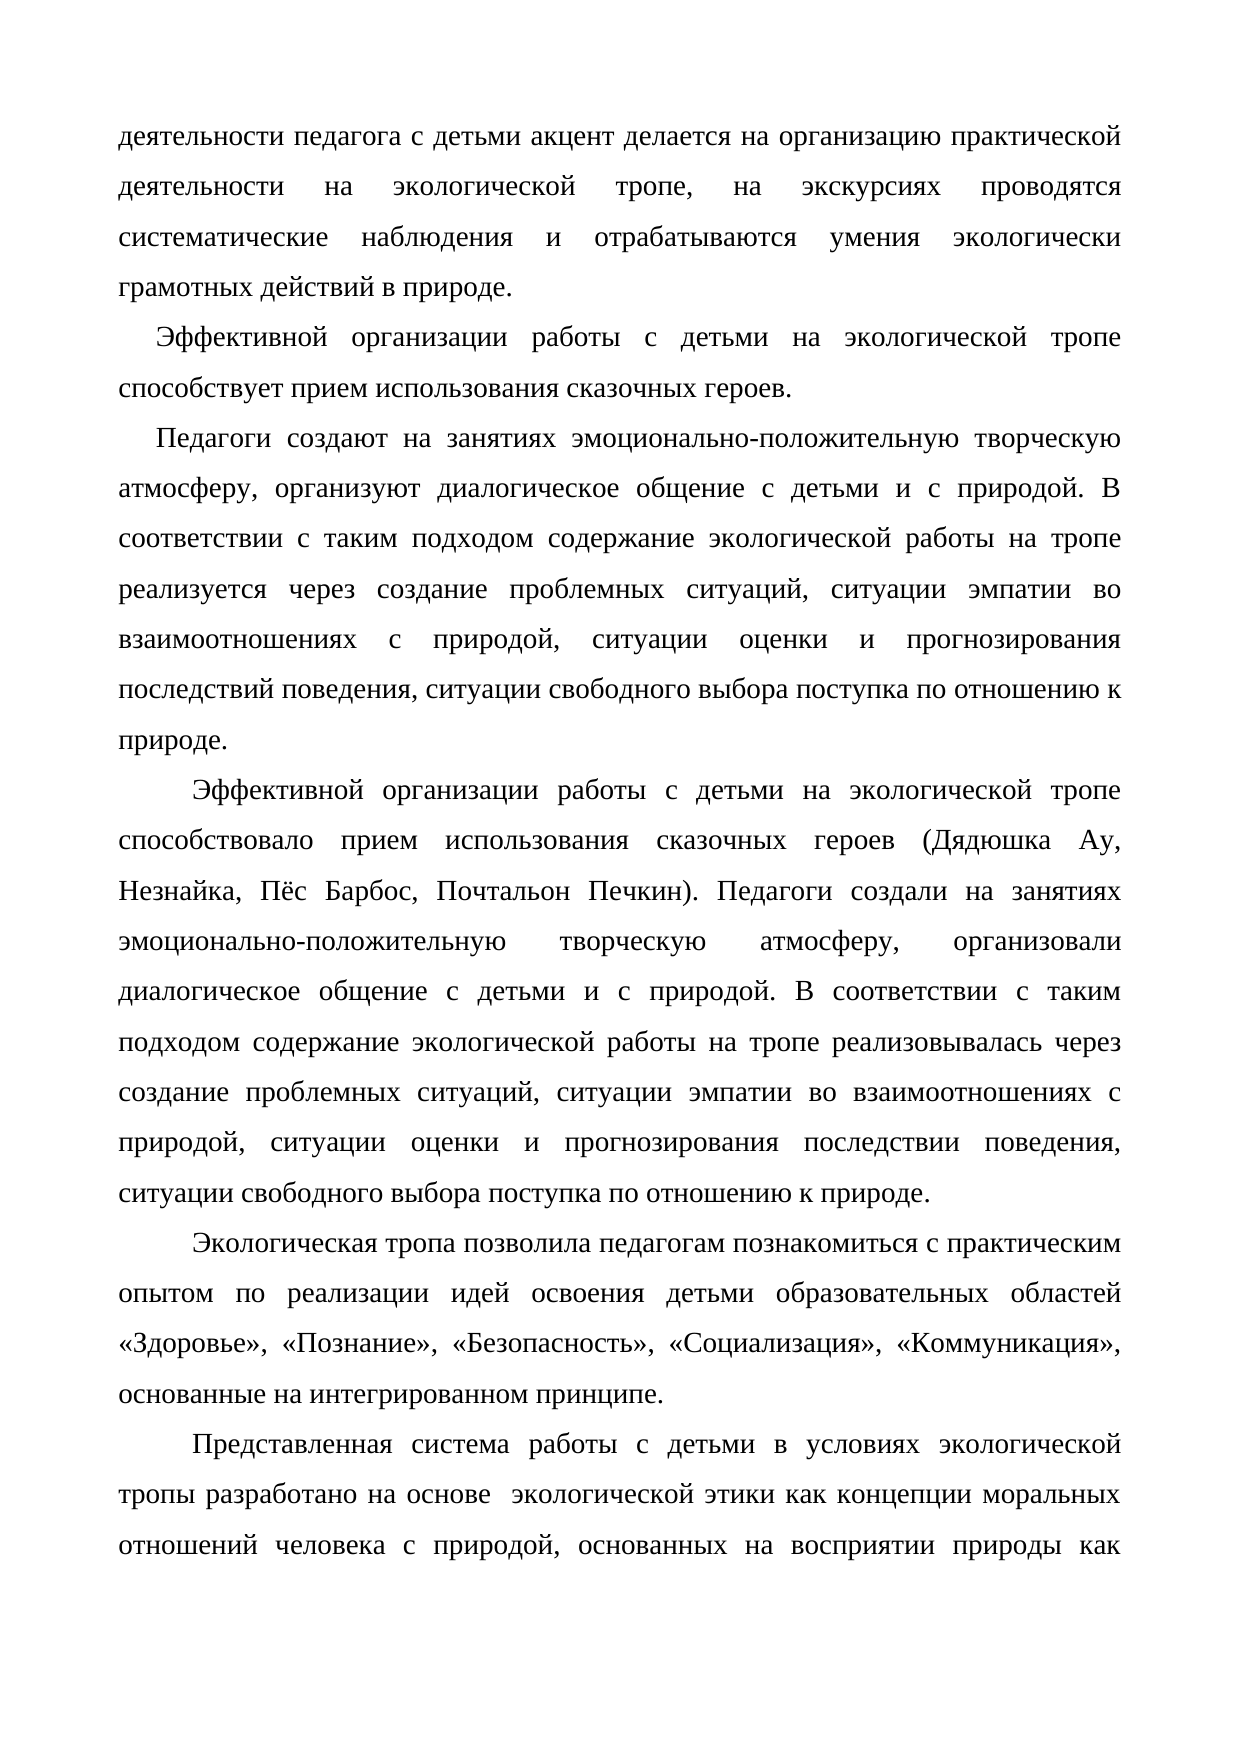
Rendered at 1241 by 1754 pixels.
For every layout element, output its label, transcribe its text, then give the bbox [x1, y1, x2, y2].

text Эффективной организации работы с детьми на экологической тропе способствует прием использования сказочных героев. [118, 319, 1122, 403]
text Педагоги создают на занятиях эмоционально-положительную творческую атмосферу, организуют диалогическое общение с детьми и с природой. В соответствии с таким подходом содержание экологической работы на тропе реализуется через создание проблемных ситуаций, ситуации эмпатии во взаимоотношениях с природой, ситуации оценки и прогнозирования последствий поведения, ситуации свободного выбора поступка по отношению к природе. [118, 420, 1122, 755]
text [118, 1426, 1122, 1560]
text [118, 118, 1122, 303]
text Экологическая тропа позволила педагогам познакомиться с практическим опытом по реализации идей освоения детьми образовательных областей «Здоровье», «Познание», «Безопасность», «Социализация», «Коммуникация», основанные на интегрированном принципе. [118, 1225, 1122, 1409]
text Эффективной организации работы с детьми на экологической тропе способствовало прием использования сказочных героев (Дядюшка Ау, Незнайка, Пёс Барбос, Почтальон Печкин). Педагоги создали на занятиях эмоционально-положительную творческую атмосферу, организовали диалогическое общение с детьми и с природой. В соответствии с таким подходом содержание экологической работы на тропе реализовывалась через создание проблемных ситуаций, ситуации эмпатии во взаимоотношениях с природой, ситуации оценки и прогнозирования последствии поведения, ситуации свободного выбора поступка по отношению к природе. [118, 772, 1122, 1208]
